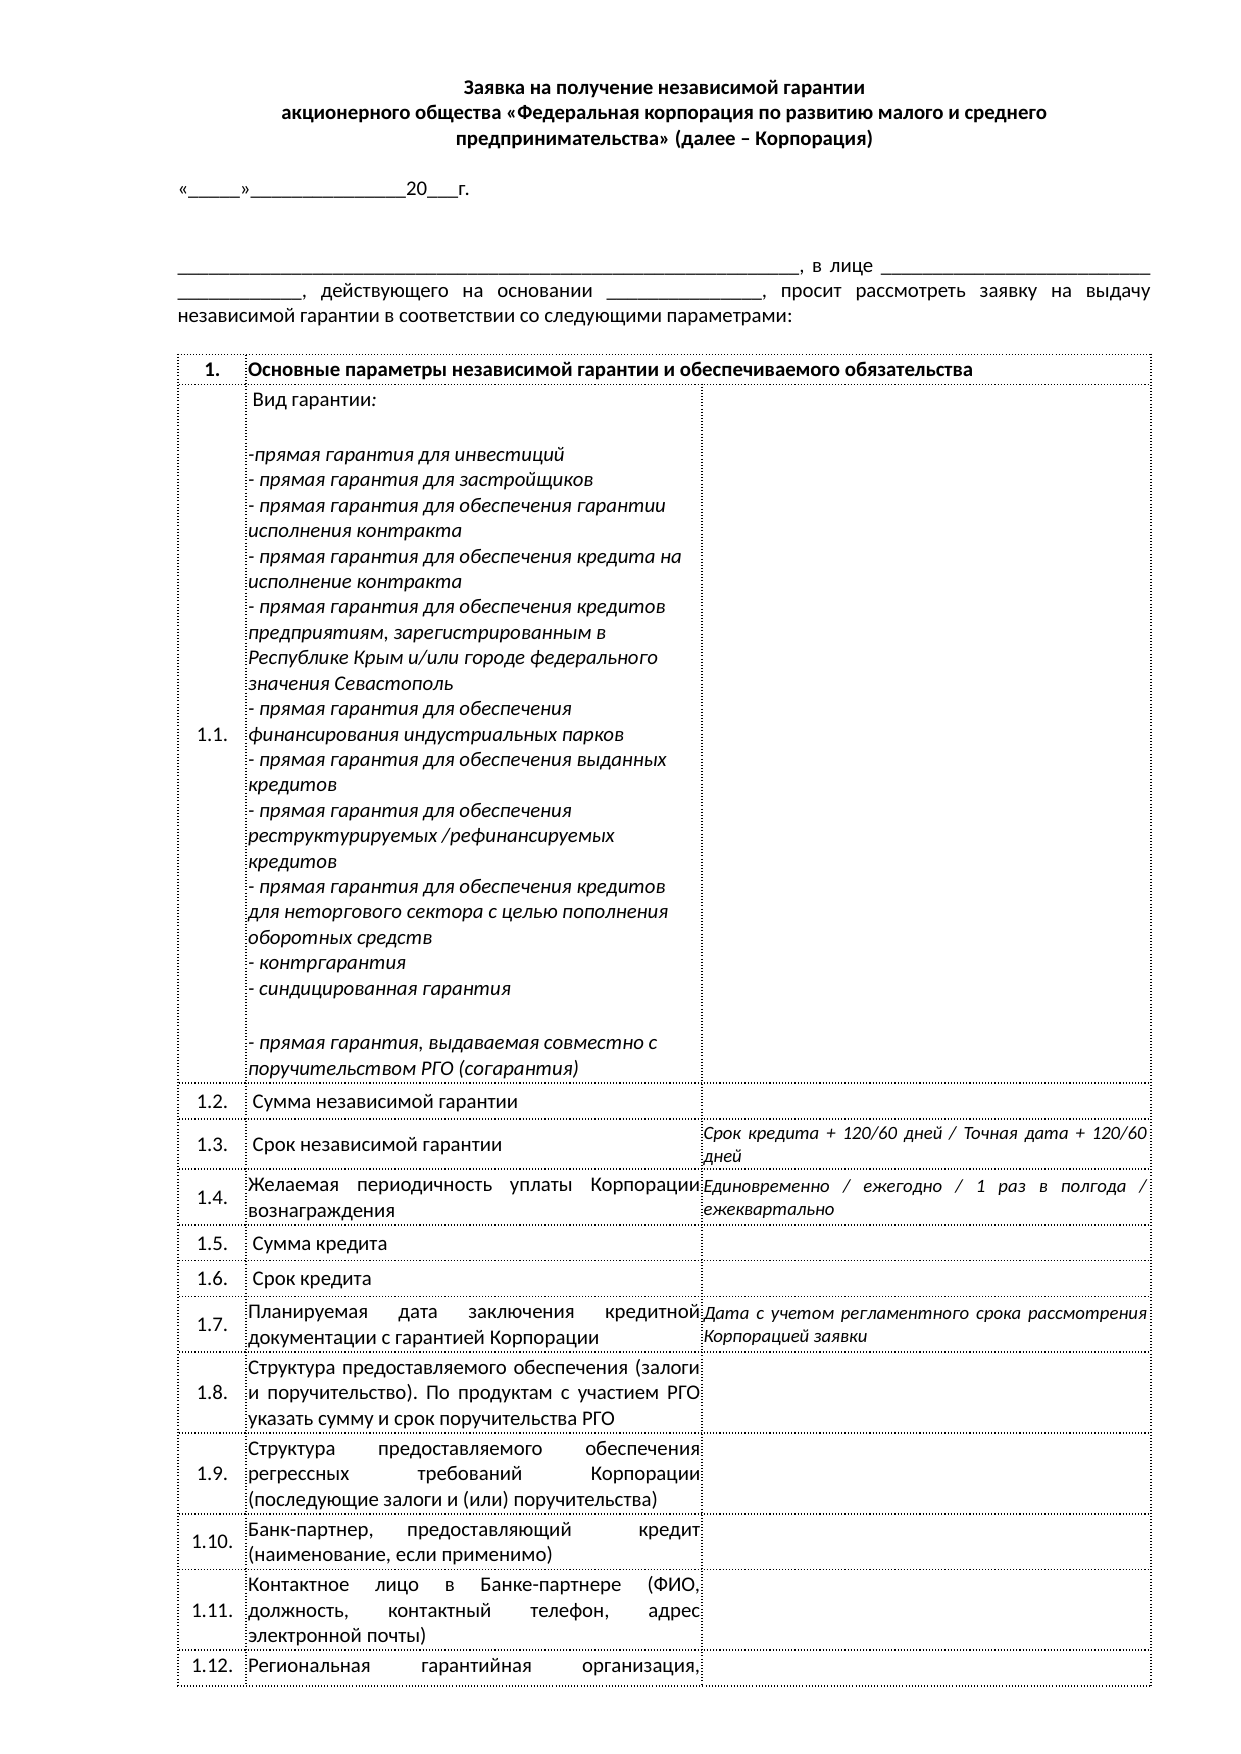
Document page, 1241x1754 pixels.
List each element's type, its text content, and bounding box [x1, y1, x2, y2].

table_cell 1.12. [178, 1649, 246, 1685]
table_cell Срок независимой гарантии [246, 1118, 702, 1168]
table_cell Сумма кредита [246, 1224, 702, 1260]
table_cell [702, 1649, 1151, 1685]
table_cell Вид гарантии: -прямая гарантия для инвестиций - прямая гарантия для застройщиков - прямая гарантия для обеспечения гарантии исполнения контракта - прямая гарантия для обеспечения кредита на исполнение контракта - прямая гарантия для обеспечения кредитов предприятиям, зарегистрированным в Республике Крым и/или городе федерального значения Севастополь - прямая гарантия для обеспечения финансирования индустриальных парков - прямая гарантия для обеспечения выданных кредитов - прямая гарантия для обеспечения реструктурируемых /рефинансируемых кредитов - прямая гарантия для обеспечения кредитов для неторгового сектора с целью пополнения оборотных средств - контргарантия - синдицированная гарантия - прямая гарантия, выдаваемая совместно с поручительством РГО (согарантия) [246, 384, 702, 1082]
text ____________________________________________________________, в лице __________________________ ____________, действующего на основании _______________, просит рассмотреть заявку на выдачу независимой гарантии в соответствии со следующими параметрами: [177, 252, 1152, 328]
table_cell [702, 1351, 1151, 1432]
table_cell 1.10. [178, 1513, 246, 1568]
table_cell 1.3. [178, 1118, 246, 1168]
table_header 1. [178, 354, 246, 383]
table_cell Банк-партнер, предоставляющий кредит (наименование, если применимо) [246, 1513, 702, 1568]
table_cell 1.1. [178, 384, 246, 1082]
table_cell Срок кредита [246, 1260, 702, 1296]
table_header Основные параметры независимой гарантии и обеспечиваемого обязательства [246, 354, 1151, 383]
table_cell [246, 1649, 702, 1685]
table_cell 1.4. [178, 1168, 246, 1224]
text акционерного общества «Федеральная корпорация по развитию малого и среднего предпринимательства» (далее – Корпорация) [177, 99, 1152, 150]
table_cell 1.6. [178, 1260, 246, 1296]
table_cell 1.9. [178, 1432, 246, 1513]
table_cell 1.2. [178, 1082, 246, 1118]
table_cell Сумма независимой гарантии [246, 1082, 702, 1118]
table_cell 1.5. [178, 1224, 246, 1260]
table_cell 1.8. [178, 1351, 246, 1432]
table_cell Планируемая дата заключения кредитной документации с гарантией Корпорации [246, 1296, 702, 1351]
table_cell [702, 1260, 1151, 1296]
table_cell [702, 1432, 1151, 1513]
table_cell Срок кредита + 120/60 дней / Точная дата + 120/60 дней [702, 1118, 1151, 1168]
table_cell Дата с учетом регламентного срока рассмотрения Корпорацией заявки [702, 1296, 1151, 1351]
table_cell [702, 1569, 1151, 1649]
table_cell 1.7. [178, 1296, 246, 1351]
table_cell Желаемая периодичность уплаты Корпорации вознаграждения [246, 1168, 702, 1224]
table_cell Контактное лицо в Банке-партнере (ФИО, должность, контактный телефон, адрес электронной почты) [246, 1569, 702, 1649]
table_cell [702, 384, 1151, 1082]
text «_____»_______________20___г. [177, 176, 1152, 201]
table_cell [702, 1513, 1151, 1568]
table_cell Единовременно / ежегодно / 1 раз в полгода / ежеквартально [702, 1168, 1151, 1224]
table_cell [702, 1082, 1151, 1118]
table_cell [702, 1224, 1151, 1260]
table_cell Структура предоставляемого обеспечения (залоги и поручительство). По продуктам с участием РГО указать сумму и срок поручительства РГО [246, 1351, 702, 1432]
table_cell Структура предоставляемого обеспечения регрессных требований Корпорации (последующие залоги и (или) поручительства) [246, 1432, 702, 1513]
text Заявка на получение независимой гарантии [177, 74, 1152, 99]
table_cell 1.11. [178, 1569, 246, 1649]
